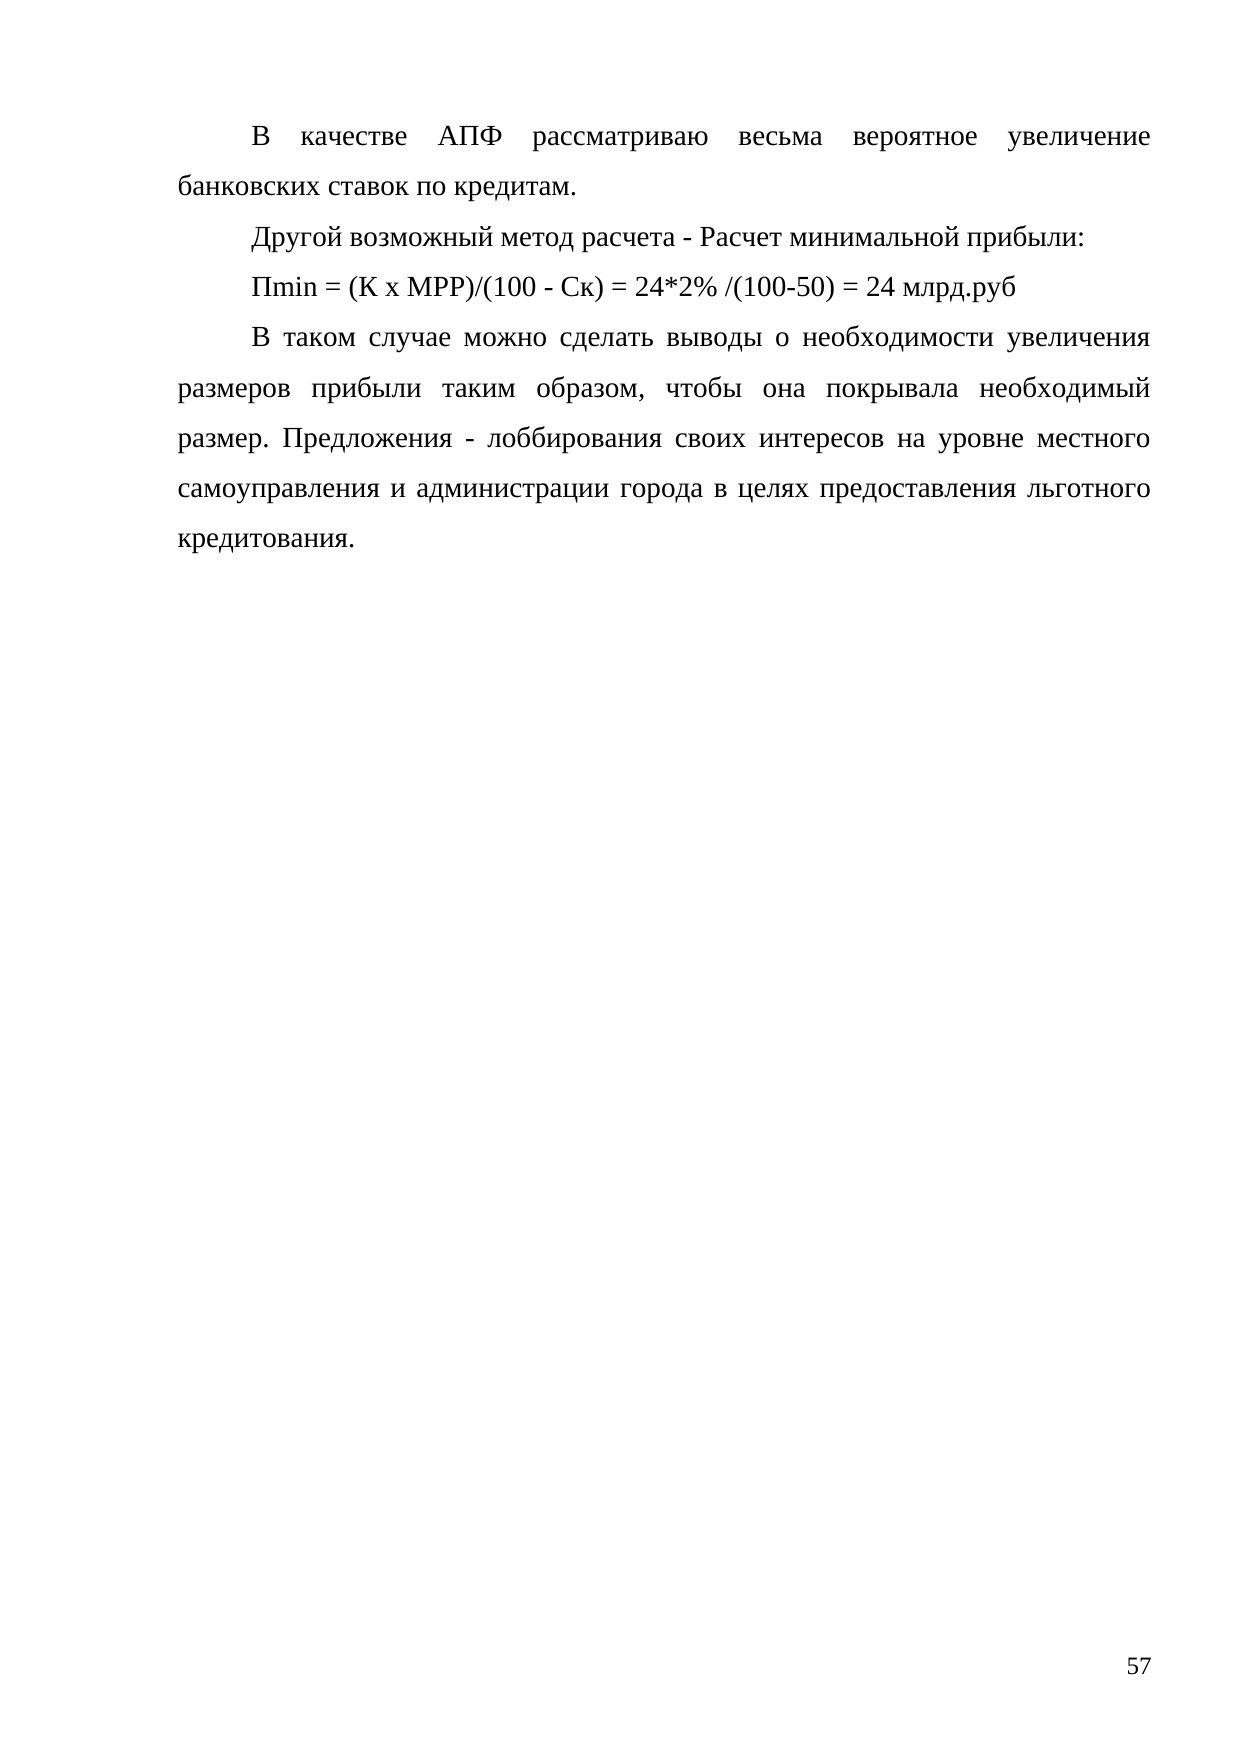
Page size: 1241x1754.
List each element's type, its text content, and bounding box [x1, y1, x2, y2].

text В качестве АПФ рассматриваю весьма вероятное увеличение банковских ставок по кредитам. [177, 118, 1152, 202]
text Другой возможный метод расчета - Расчет минимальной прибыли: [177, 219, 1152, 252]
text В таком случае можно сделать выводы о необходимости увеличения размеров прибыли таким образом, чтобы она покрывала необходимый размер. Предложения - лоббирования своих интересов на уровне местного самоуправления и администрации города в целях предоставления льготного кредитования. [177, 319, 1152, 554]
text Пmin = (К x МРР)/(100 - Ск) = 24*2% /(100-50) = 24 млрд.руб [177, 269, 1152, 303]
